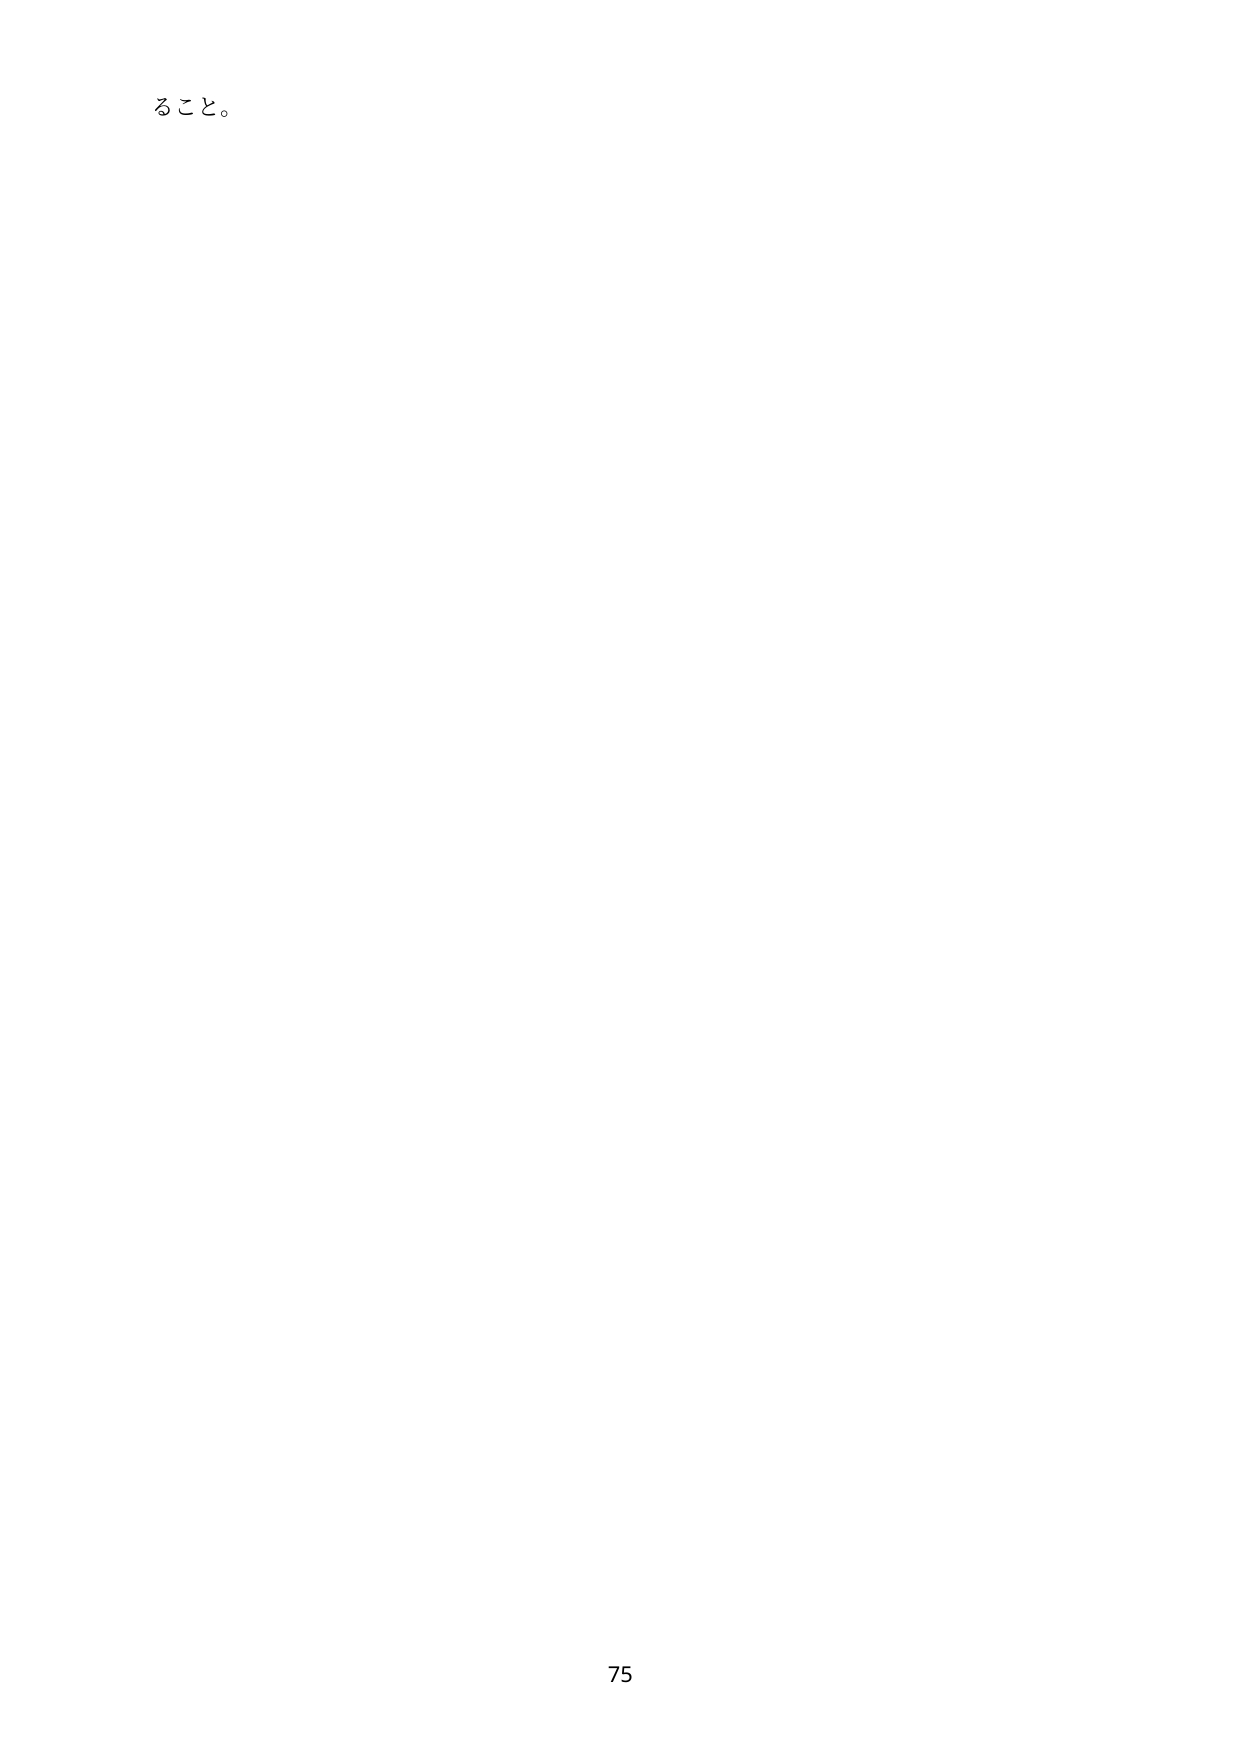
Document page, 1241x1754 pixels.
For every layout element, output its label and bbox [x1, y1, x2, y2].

text [118, 89, 1122, 122]
